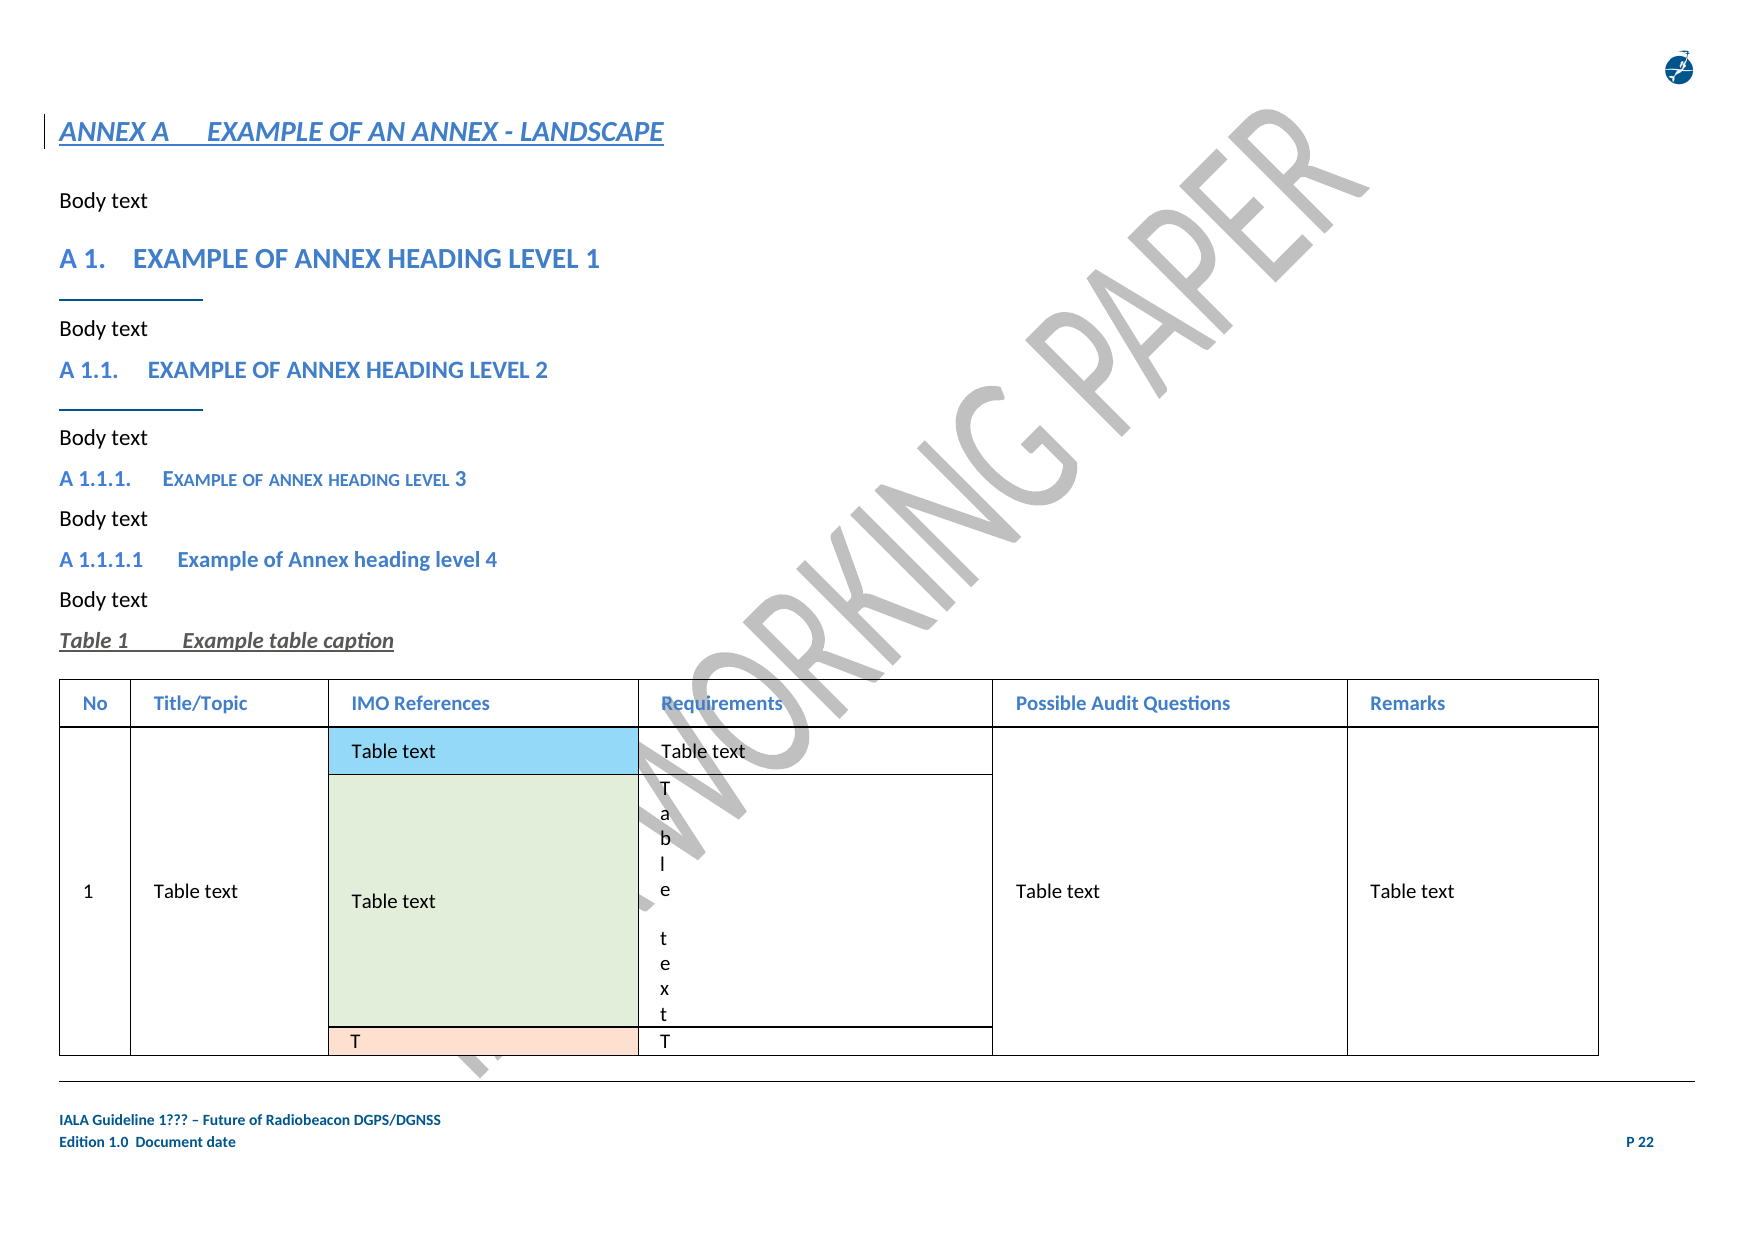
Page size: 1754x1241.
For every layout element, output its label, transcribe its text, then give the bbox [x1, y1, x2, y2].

table_cell Table text [329, 728, 638, 774]
text example of annex heading level 2 [59, 354, 1695, 385]
text Body text [59, 187, 1695, 215]
table_cell Table text [1348, 728, 1598, 1055]
table_cell Table text [639, 1028, 992, 1055]
table_header IMO References [329, 680, 638, 726]
text Example table caption [59, 626, 1695, 654]
text Body text [59, 504, 1695, 532]
table_header Possible Audit Questions [993, 680, 1347, 726]
text Body text [59, 423, 1695, 451]
text Example of annex heading level 3 [59, 464, 1695, 492]
table_cell Table text [329, 1028, 638, 1055]
text example of ANNEX heading level 1 [59, 240, 1695, 275]
table_cell Table text [329, 775, 638, 1026]
text EXAMPLE OF AN ANNEX - LANDSCAPE [59, 113, 1695, 149]
text Body text [59, 314, 1695, 342]
table_header No [60, 680, 130, 726]
table_cell 1 [60, 728, 130, 1055]
text Body text [59, 586, 1695, 613]
table_cell Table text [639, 775, 992, 1026]
table_cell Table text [993, 728, 1347, 1055]
table_header Title/Topic [131, 680, 328, 726]
table_cell Table text [639, 728, 992, 774]
text Example of Annex heading level 4 [59, 545, 1695, 573]
table_header Remarks [1348, 680, 1598, 726]
table_cell Table text [131, 728, 328, 1055]
table_header Requirements [639, 680, 992, 726]
picture [1633, 0, 1753, 119]
